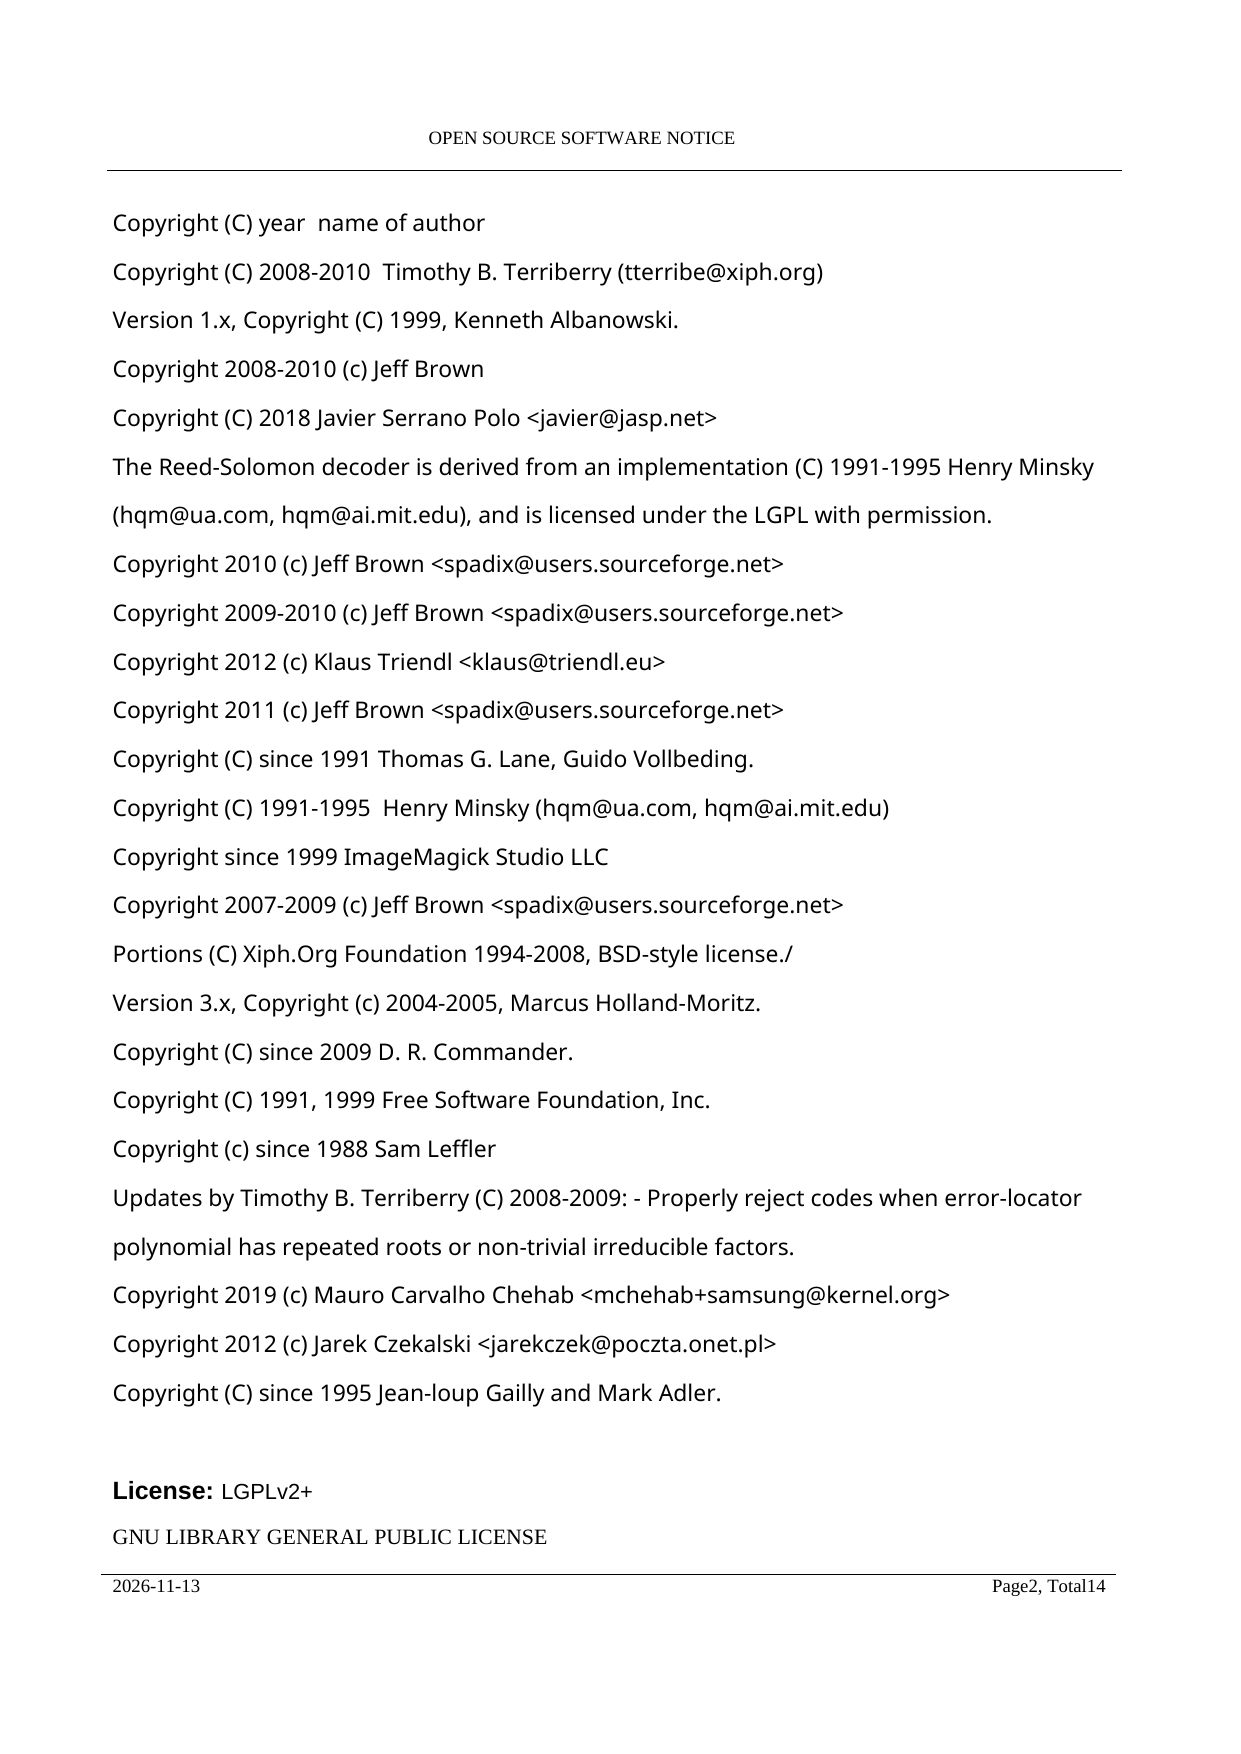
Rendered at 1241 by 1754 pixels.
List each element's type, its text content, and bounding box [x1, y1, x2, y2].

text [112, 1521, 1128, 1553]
text License: LGPLv2+ [112, 1474, 1128, 1506]
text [112, 206, 1128, 1458]
